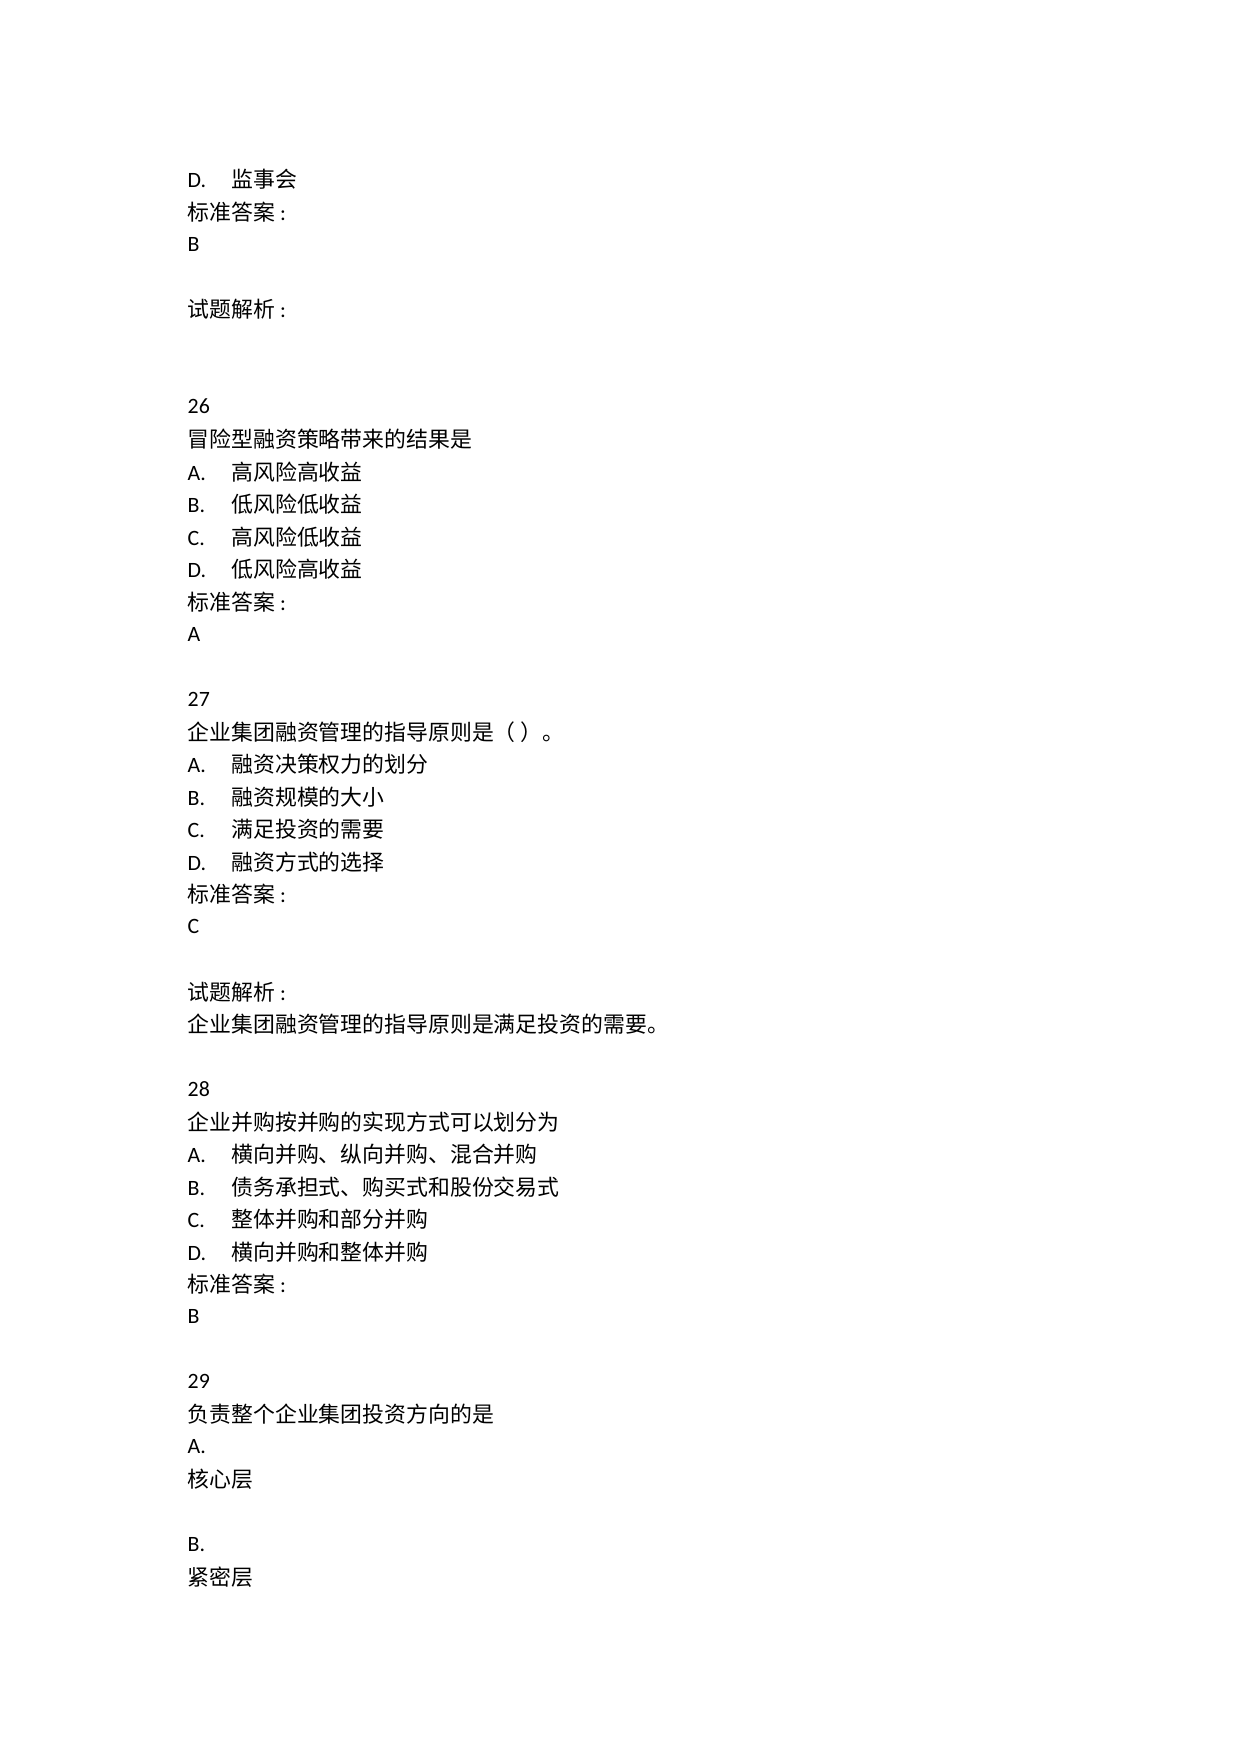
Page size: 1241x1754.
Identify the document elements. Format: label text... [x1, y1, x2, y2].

text 企业集团融资管理的指导原则是（ ）。 [187, 714, 1053, 747]
text C. 满足投资的需要 [187, 812, 1053, 844]
text D. 横向并购和整体并购 [187, 1234, 1053, 1267]
text 26 [187, 389, 1053, 422]
text 紧密层 [187, 1559, 1053, 1592]
text A. 横向并购、纵向并购、混合并购 [187, 1137, 1053, 1169]
text 27 [187, 682, 1053, 714]
text B. 低风险低收益 [187, 487, 1053, 519]
text 试题解析 : [187, 974, 1053, 1007]
text A [187, 617, 1053, 649]
text 企业集团融资管理的指导原则是满足投资的需要。 [187, 1007, 1053, 1039]
text 标准答案 : [187, 877, 1053, 909]
text 核心层 [187, 1462, 1053, 1494]
text B. 融资规模的大小 [187, 779, 1053, 812]
text B [187, 227, 1053, 259]
text A. 融资决策权力的划分 [187, 747, 1053, 779]
text D. 低风险高收益 [187, 552, 1053, 584]
text 29 [187, 1364, 1053, 1397]
text 试题解析 : [187, 292, 1053, 324]
text 标准答案 : [187, 584, 1053, 617]
text D. 融资方式的选择 [187, 844, 1053, 877]
text 28 [187, 1072, 1053, 1104]
text 负责整个企业集团投资方向的是 [187, 1397, 1053, 1429]
text A. [187, 1429, 1053, 1462]
text 标准答案 : [187, 1267, 1053, 1299]
text 冒险型融资策略带来的结果是 [187, 422, 1053, 454]
text 企业并购按并购的实现方式可以划分为 [187, 1104, 1053, 1137]
text B. 债务承担式、购买式和股份交易式 [187, 1169, 1053, 1202]
text C. 高风险低收益 [187, 519, 1053, 552]
text B. [187, 1527, 1053, 1559]
text D. 监事会 [187, 162, 1053, 194]
text 标准答案 : [187, 194, 1053, 227]
text B [187, 1299, 1053, 1332]
text A. 高风险高收益 [187, 454, 1053, 487]
text C [187, 909, 1053, 942]
text C. 整体并购和部分并购 [187, 1202, 1053, 1234]
